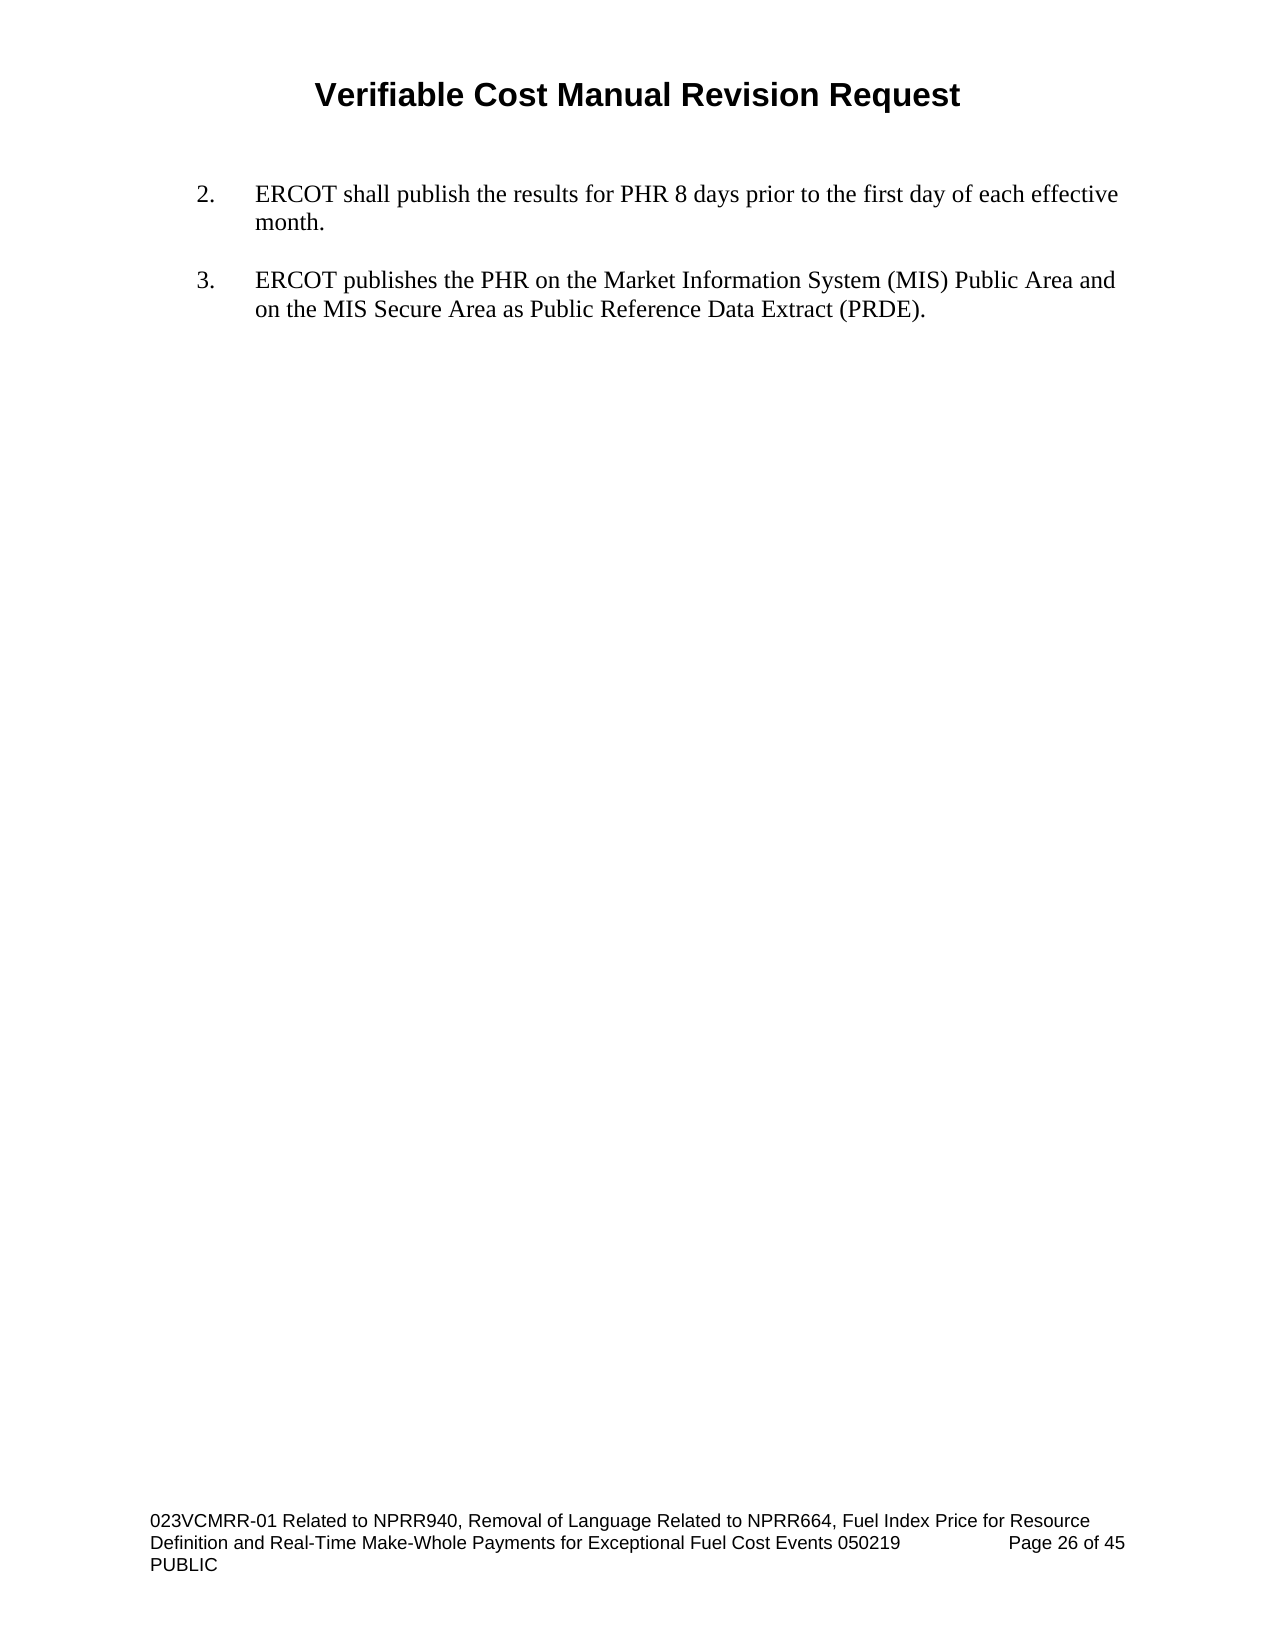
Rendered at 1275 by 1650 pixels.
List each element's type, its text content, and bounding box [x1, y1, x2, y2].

text 3. ERCOT publishes the PHR on the Market Information System (MIS) Public Area and on the MIS Secure Area as Public Reference Data Extract (PRDE). [196, 265, 1125, 322]
text 2. ERCOT shall publish the results for PHR 8 days prior to the first day of each effective month. [196, 179, 1125, 236]
